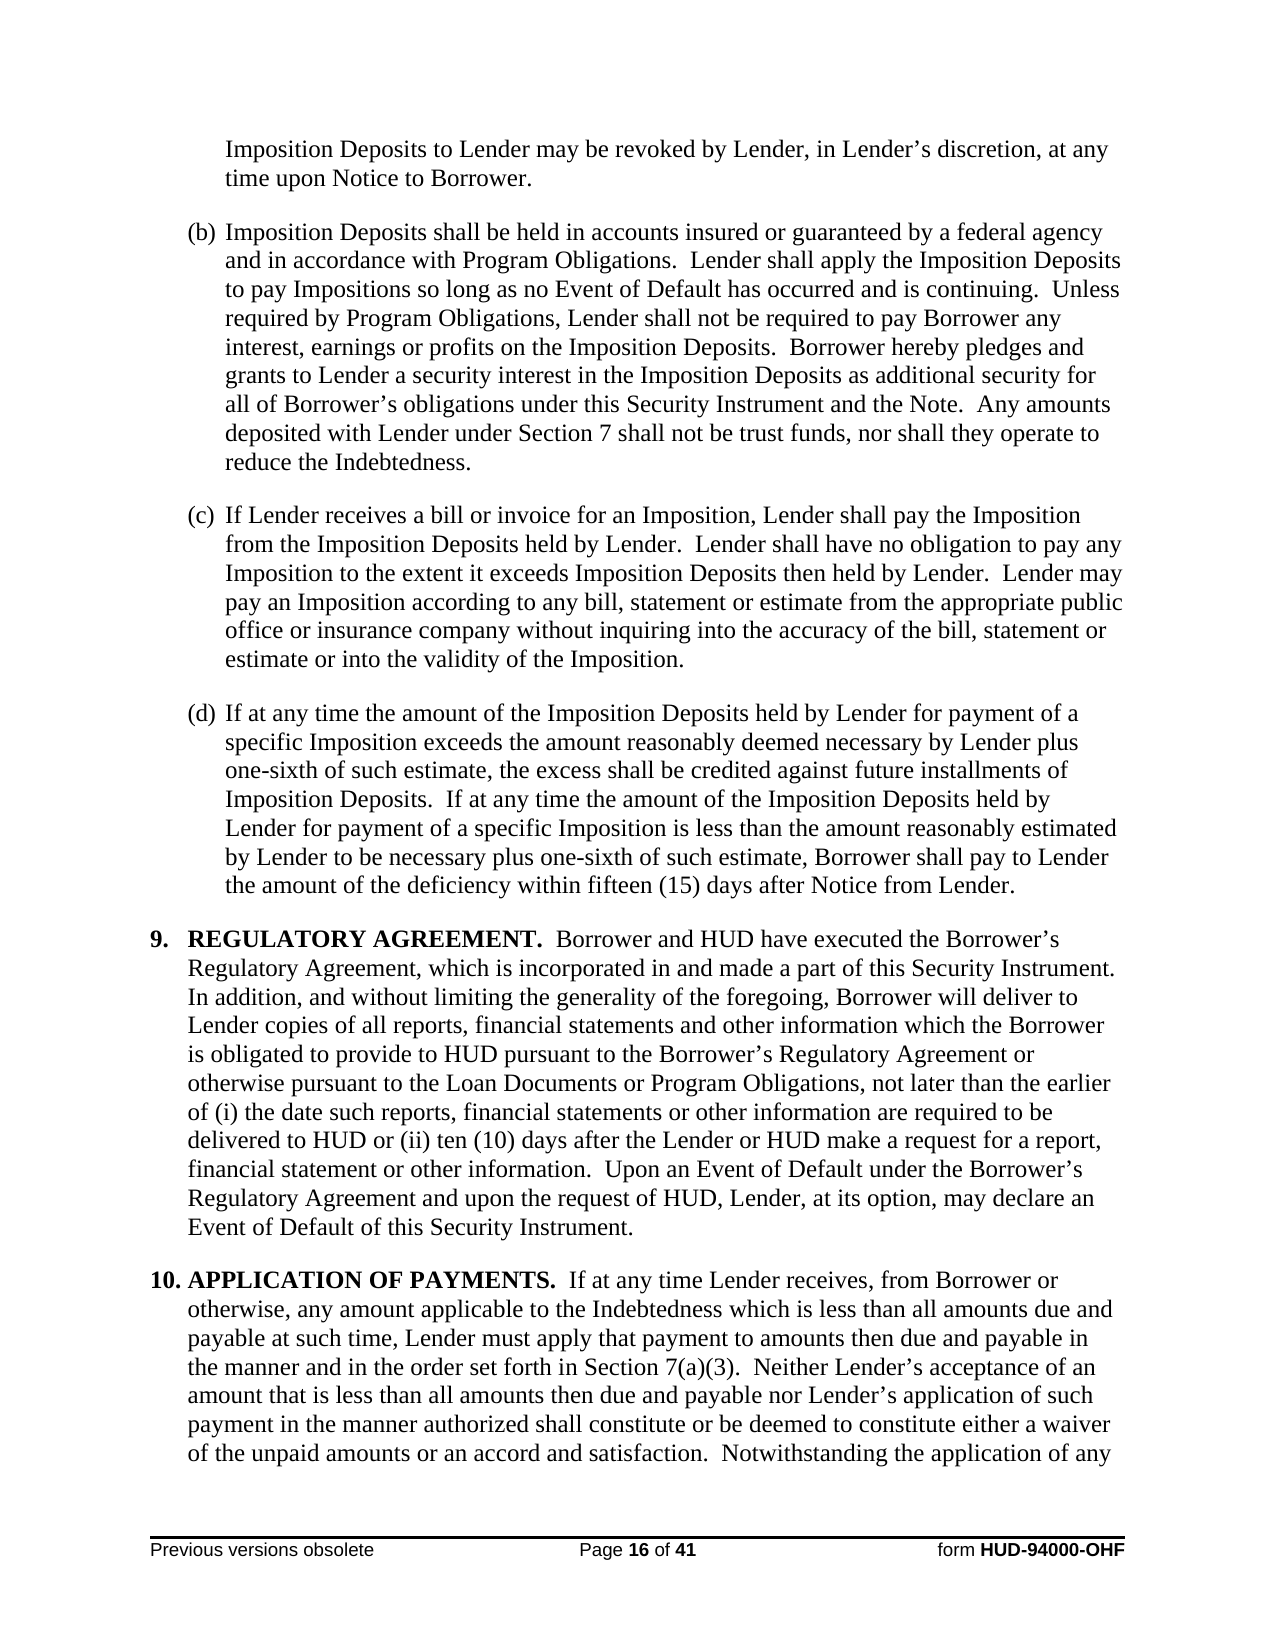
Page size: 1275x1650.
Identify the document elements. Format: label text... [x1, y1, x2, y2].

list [150, 1266, 1125, 1467]
list If Lender receives a bill or invoice for an Imposition, Lender shall pay the Imposition from the Imposition Deposits held by Lender. Lender shall have no obligation to pay any Imposition to the extent it exceeds Imposition Deposits then held by Lender. Lender may pay an Imposition according to any bill, statement or estimate from the appropriate public office or insurance company without inquiring into the accuracy of the bill, statement or estimate or into the validity of the Imposition. [187, 501, 1125, 673]
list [187, 134, 1125, 192]
list If at any time the amount of the Imposition Deposits held by Lender for payment of a specific Imposition exceeds the amount reasonably deemed necessary by Lender plus one-sixth of such estimate, the excess shall be credited against future installments of Imposition Deposits. If at any time the amount of the Imposition Deposits held by Lender for payment of a specific Imposition is less than the amount reasonably estimated by Lender to be necessary plus one-sixth of such estimate, Borrower shall pay to Lender the amount of the deficiency within fifteen (15) days after Notice from Lender. [187, 698, 1125, 899]
list REGULATORY AGREEMENT. Borrower and HUD have executed the Borrower’s Regulatory Agreement, which is incorporated in and made a part of this Security Instrument. In addition, and without limiting the generality of the foregoing, Borrower will deliver to Lender copies of all reports, financial statements and other information which the Borrower is obligated to provide to HUD pursuant to the Borrower’s Regulatory Agreement or otherwise pursuant to the Loan Documents or Program Obligations, not later than the earlier of (i) the date such reports, financial statements or other information are required to be delivered to HUD or (ii) ten (10) days after the Lender or HUD make a request for a report, financial statement or other information. Upon an Event of Default under the Borrower’s Regulatory Agreement and upon the request of HUD, Lender, at its option, may declare an Event of Default of this Security Instrument. [150, 924, 1125, 1241]
list Imposition Deposits shall be held in accounts insured or guaranteed by a federal agency and in accordance with Program Obligations. Lender shall apply the Imposition Deposits to pay Impositions so long as no Event of Default has occurred and is continuing. Unless required by Program Obligations, Lender shall not be required to pay Borrower any interest, earnings or profits on the Imposition Deposits. Borrower hereby pledges and grants to Lender a security interest in the Imposition Deposits as additional security for all of Borrower’s obligations under this Security Instrument and the Note. Any amounts deposited with Lender under Section 7 shall not be trust funds, nor shall they operate to reduce the Indebtedness. [187, 217, 1125, 476]
